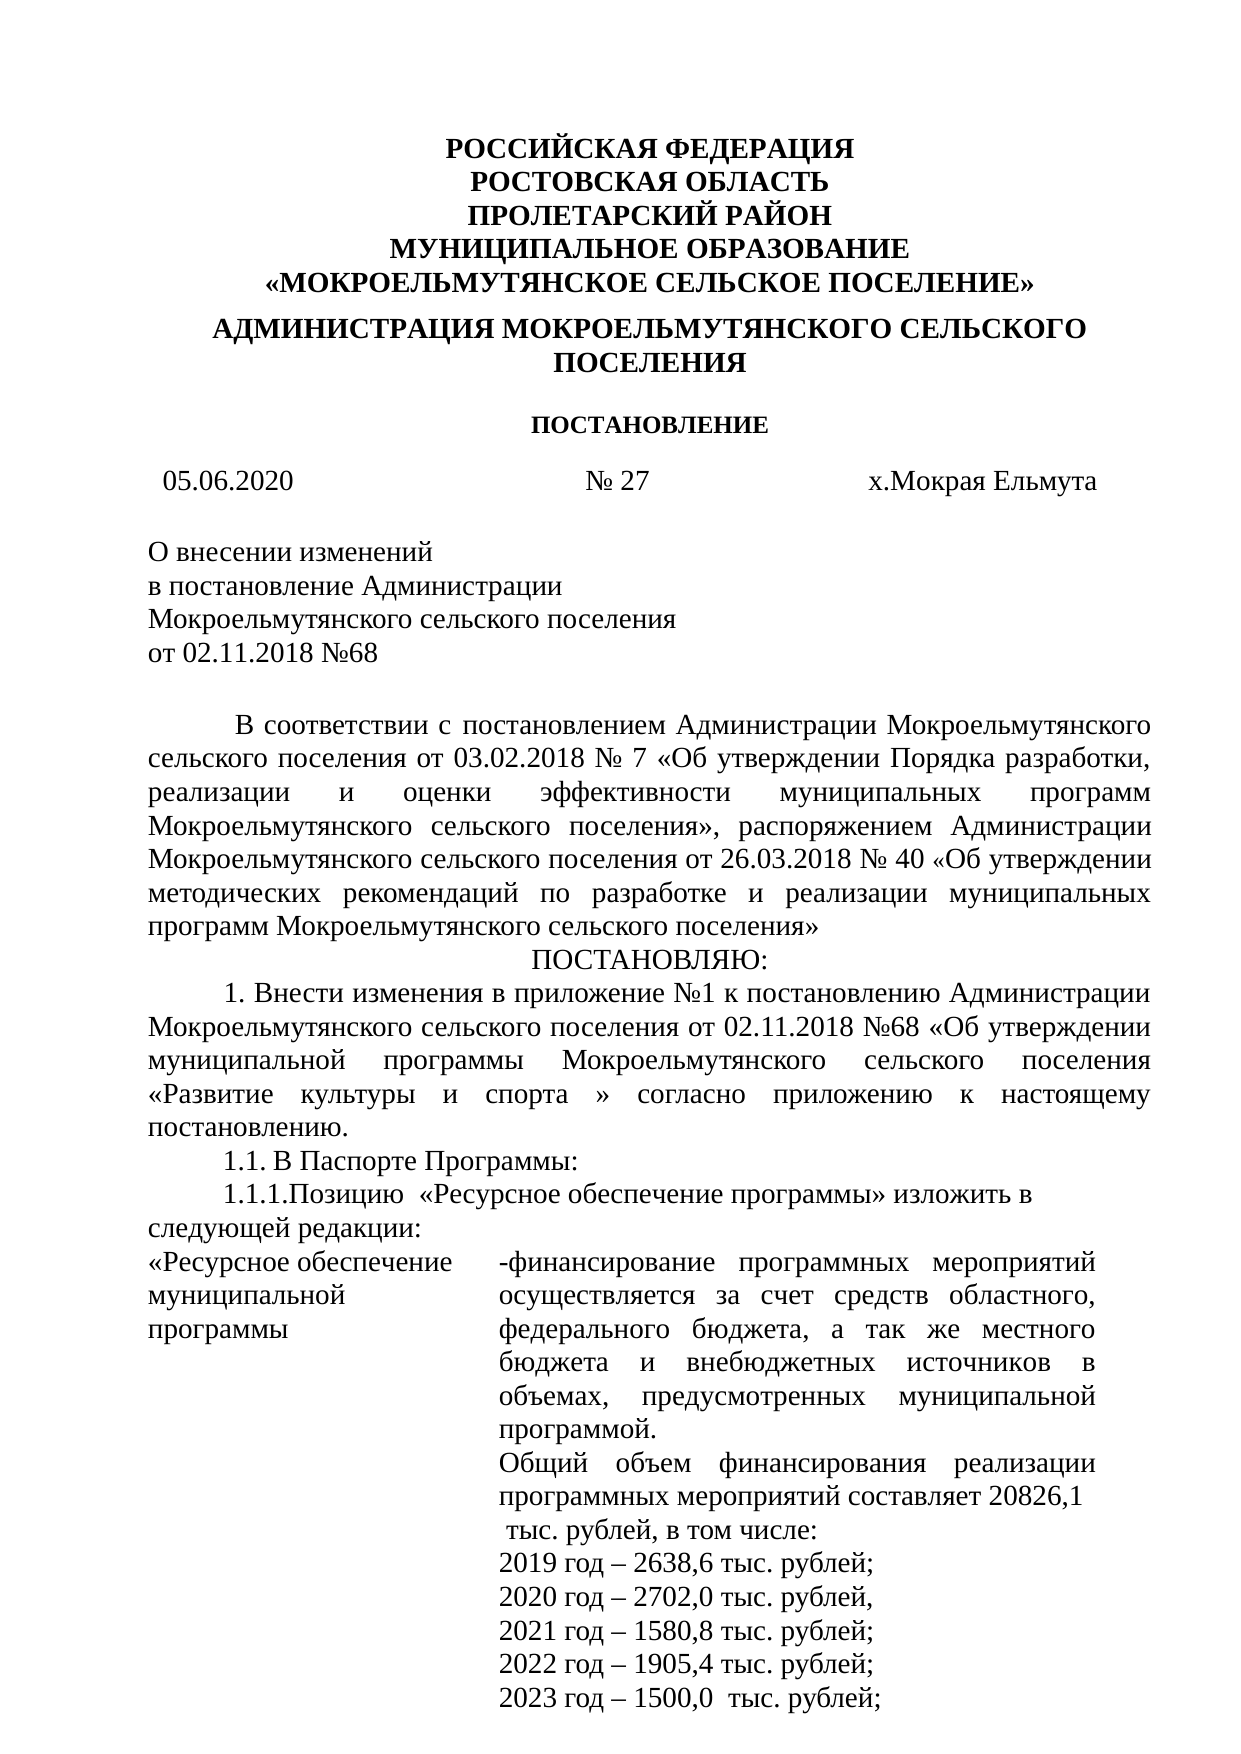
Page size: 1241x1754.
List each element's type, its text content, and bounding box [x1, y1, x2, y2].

text в постановление Администрации [148, 568, 1152, 602]
text от 02.11.2018 №68 [148, 635, 1152, 669]
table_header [487, 1244, 1107, 1713]
text В соответствии с постановлением Администрации Мокроельмутянского сельского поселения от 03.02.2018 № 7 «Об утверждении Порядка разработки, реализации и оценки эффективности муниципальных программ Мокроельмутянского сельского поселения», распоряжением Администрации Мокроельмутянского сельского поселения от 26.03.2018 № 40 «Об утверждении методических рекомендаций по разработке и реализации муниципальных программ Мокроельмутянского сельского поселения» [148, 707, 1152, 942]
text Мокроельмутянского сельского поселения [148, 602, 1152, 635]
text МУНИЦИПАЛЬНОЕ ОБРАЗОВАНИЕ [148, 232, 1152, 265]
text ПОСТАНОВЛЯЮ: [148, 942, 1152, 975]
text «МОКРОЕЛЬМУТЯНСКОЕ СЕЛЬСКОЕ ПОСЕЛЕНИЕ» [148, 265, 1152, 299]
text АДМИНИСТРАЦИЯ МОКРОЕЛЬМУТЯНСКОГО СЕЛЬСКОГО ПОСЕЛЕНИЯ [148, 311, 1152, 378]
text 1. Внести изменения в приложение №1 к постановлению Администрации Мокроельмутянского сельского поселения от 02.11.2018 №68 «Об утверждении муниципальной программы Мокроельмутянского сельского поселения «Развитие культуры и спорта » согласно приложению к настоящему постановлению. [148, 975, 1152, 1143]
text ПОСТАНОВЛЕНИЕ [148, 410, 1152, 439]
text 05.06.2020 № 27 х.Мокрая Ельмута [148, 463, 1152, 496]
text О внесении изменений [148, 534, 1152, 568]
text РОСТОВСКАЯ ОБЛАСТЬ [148, 164, 1152, 198]
text 1.1.1.Позицию «Ресурсное обеспечение программы» изложить в следующей редакции: [148, 1177, 1152, 1244]
text 1.1. В Паспорте Программы: [148, 1143, 1152, 1177]
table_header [136, 1244, 487, 1713]
text РОССИЙСКАЯ ФЕДЕРАЦИЯ [148, 131, 1152, 164]
text ПРОЛЕТАРСКИЙ РАЙОН [148, 198, 1152, 232]
